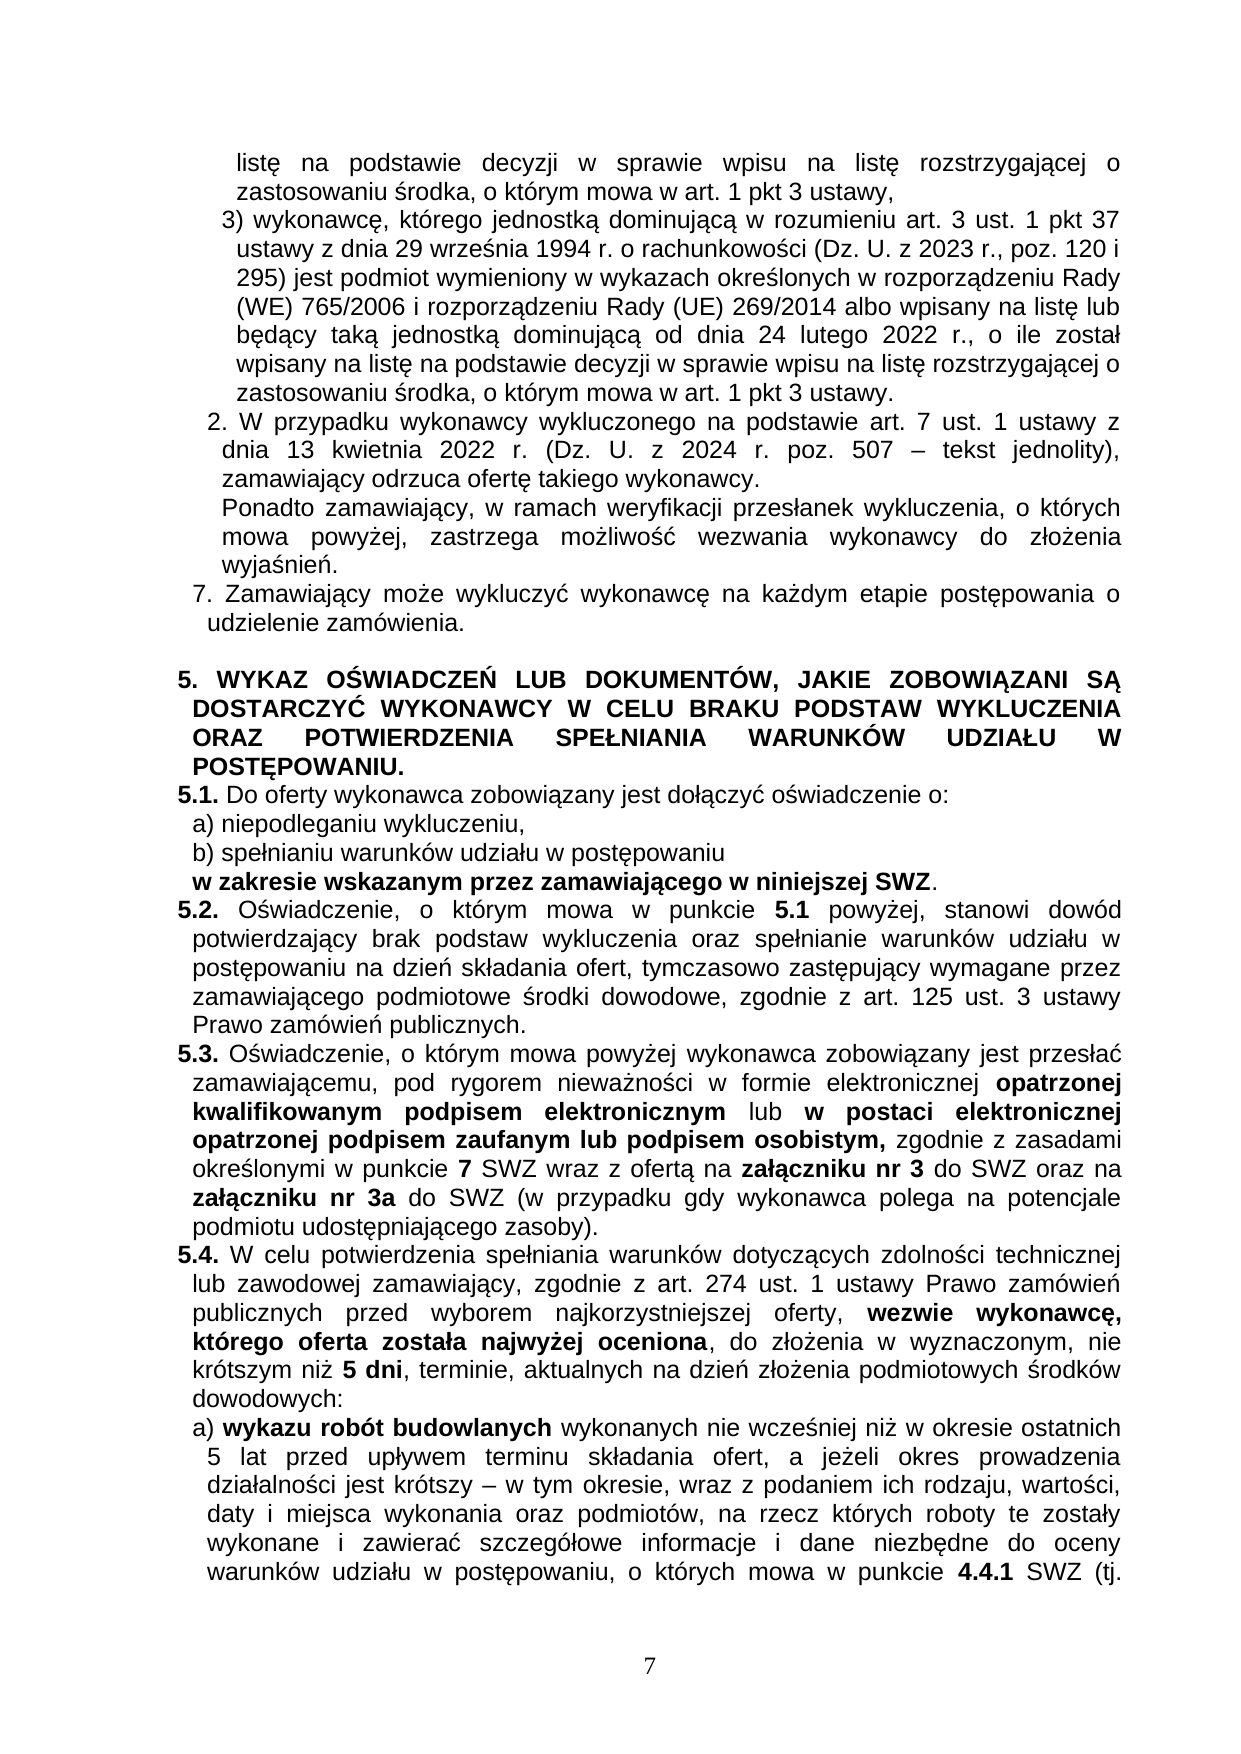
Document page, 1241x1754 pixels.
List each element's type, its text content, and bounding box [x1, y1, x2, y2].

text 5.3. Oświadczenie, o którym mowa powyżej wykonawca zobowiązany jest przesłać zamawiającemu, pod rygorem nieważności w formie elektronicznej opatrzonej kwalifikowanym podpisem elektronicznym lub w postaci elektronicznej opatrzonej podpisem zaufanym lub podpisem osobistym, zgodnie z zasadami określonymi w punkcie 7 SWZ wraz z ofertą na załączniku nr 3 do SWZ oraz na załączniku nr 3a do SWZ (w przypadku gdy wykonawca polega na potencjale podmiotu udostępniającego zasoby). [177, 1039, 1122, 1240]
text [221, 148, 1122, 205]
text 3) wykonawcę, którego jednostką dominującą w rozumieniu art. 3 ust. 1 pkt 37 ustawy z dnia 29 września 1994 r. o rachunkowości (Dz. U. z 2023 r., poz. 120 i 295) jest podmiot wymieniony w wykazach określonych w rozporządzeniu Rady (WE) 765/2006 i rozporządzeniu Rady (UE) 269/2014 albo wpisany na listę lub będący taką jednostką dominującą od dnia 24 lutego 2022 r., o ile został wpisany na listę na podstawie decyzji w sprawie wpisu na listę rozstrzygającej o zastosowaniu środka, o którym mowa w art. 1 pkt 3 ustawy. [221, 205, 1122, 406]
text b) spełnianiu warunków udziału w postępowaniu [192, 838, 1122, 866]
text 5.2. Oświadczenie, o którym mowa w punkcie 5.1 powyżej, stanowi dowód potwierdzający brak podstaw wykluczenia oraz spełnianie warunków udziału w postępowaniu na dzień składania ofert, tymczasowo zastępujący wymagane przez zamawiającego podmiotowe środki dowodowe, zgodnie z art. 125 ust. 3 ustawy Prawo zamówień publicznych. [177, 895, 1122, 1039]
text Ponadto zamawiający, w ramach weryfikacji przesłanek wykluczenia, o których mowa powyżej, zastrzega możliwość wezwania wykonawcy do złożenia wyjaśnień. [221, 493, 1122, 579]
text 5. WYKAZ OŚWIADCZEŃ LUB DOKUMENTÓW, JAKIE ZOBOWIĄZANI SĄ DOSTARCZYĆ WYKONAWCY W CELU BRAKU PODSTAW WYKLUCZENIA ORAZ POTWIERDZENIA SPEŁNIANIA WARUNKÓW UDZIAŁU W POSTĘPOWANIU. [177, 665, 1122, 780]
text 5.4. W celu potwierdzenia spełniania warunków dotyczących zdolności technicznej lub zawodowej zamawiający, zgodnie z art. 274 ust. 1 ustawy Prawo zamówień publicznych przed wyborem najkorzystniejszej oferty, wezwie wykonawcę, którego oferta została najwyżej oceniona, do złożenia w wyznaczonym, nie krótszym niż 5 dni, terminie, aktualnych na dzień złożenia podmiotowych środków dowodowych: [177, 1240, 1122, 1413]
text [192, 1413, 1122, 1585]
text a) niepodleganiu wykluczeniu, [192, 809, 1122, 838]
text 5.1. Do oferty wykonawca zobowiązany jest dołączyć oświadczenie o: [177, 780, 1122, 809]
text w zakresie wskazanym przez zamawiającego w niniejszej SWZ. [192, 866, 1122, 895]
text 7. Zamawiający może wykluczyć wykonawcę na każdym etapie postępowania o udzielenie zamówienia. [192, 579, 1122, 636]
text 2. W przypadku wykonawcy wykluczonego na podstawie art. 7 ust. 1 ustawy z dnia 13 kwietnia 2022 r. (Dz. U. z 2024 r. poz. 507 – tekst jednolity), zamawiający odrzuca ofertę takiego wykonawcy. [207, 406, 1122, 493]
